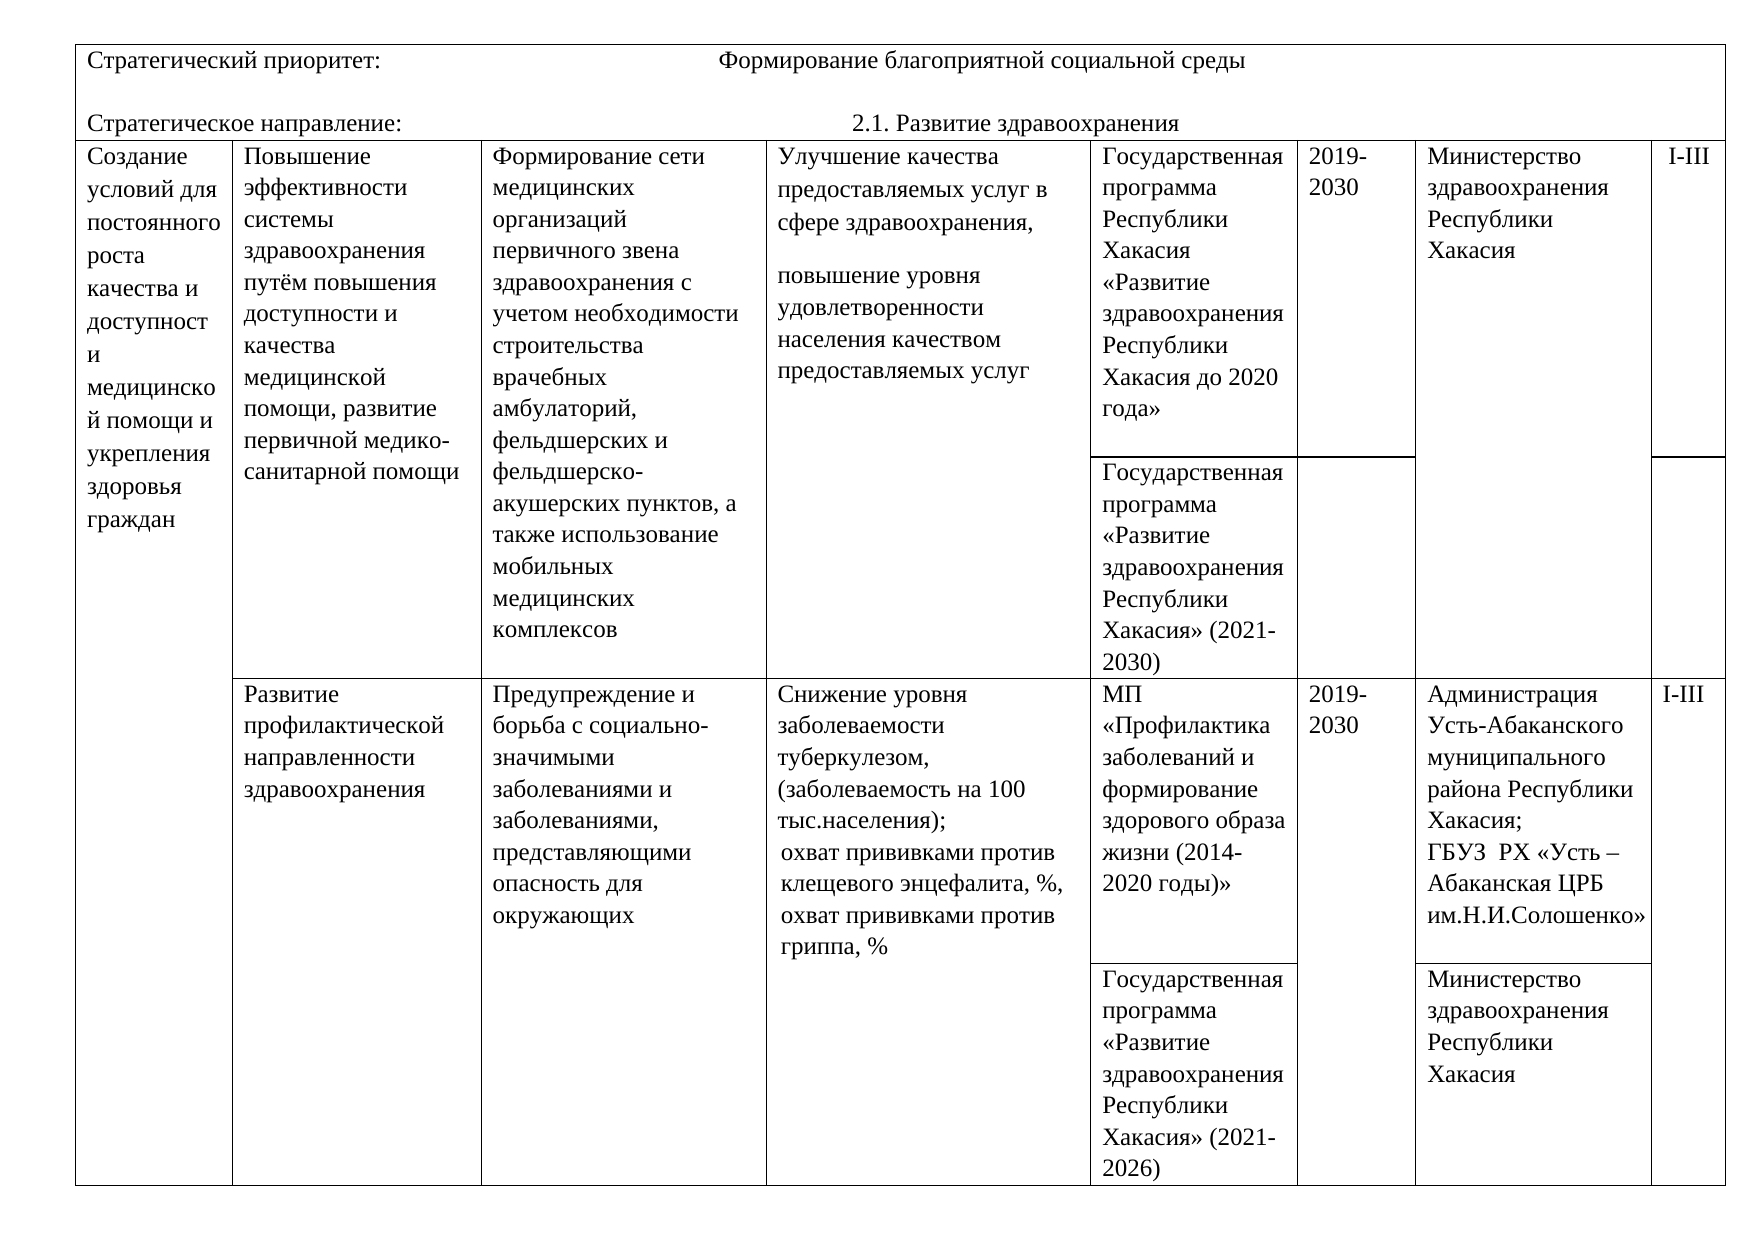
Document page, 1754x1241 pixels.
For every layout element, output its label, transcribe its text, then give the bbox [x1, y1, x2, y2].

table_cell Повышение эффективности системы здравоохранения путём повышения доступности и качества медицинской помощи, развитие первичной медико-санитарной помощи [233, 141, 481, 678]
table_cell Министерство здравоохранения Республики Хакасия [1416, 964, 1651, 1184]
table_cell Министерство здравоохранения Республики Хакасия [1416, 141, 1651, 678]
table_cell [1091, 679, 1297, 963]
table_cell Снижение уровня заболеваемости туберкулезом, (заболеваемость на 100 тыс.населения); охват прививками против клещевого энцефалита, %, охват прививками против гриппа, % [767, 679, 1090, 1184]
table_cell I-III [1652, 679, 1725, 1184]
table_cell Государственная программа «Развитие здравоохранения Республики Хакасия» (2021-2026) [1091, 964, 1297, 1184]
table_cell I-III [1652, 141, 1725, 456]
table_cell Администрация Усть-Абаканского муниципального района Республики Хакасия; ГБУЗ РХ «Усть – Абаканская ЦРБ им.Н.И.Солошенко» [1416, 679, 1651, 963]
table_cell Развитие профилактической направленности здравоохранения [233, 679, 481, 1184]
table_cell [1652, 458, 1725, 678]
table_cell Государственная программа «Развитие здравоохранения Республики Хакасия» (2021-2030) [1091, 458, 1297, 678]
table_cell [1298, 458, 1415, 678]
table_cell Стратегический приоритет: Формирование благоприятной социальной среды Стратегическое направление: 2.1. Развитие здравоохранения [76, 45, 1725, 140]
table_cell Предупреждение и борьба с социально-значимыми заболеваниями и заболеваниями, представляющими опасность для окружающих [482, 679, 766, 1184]
table_cell Государственная программа Республики Хакасия «Развитие здравоохранения Республики Хакасия до 2020 года» [1091, 141, 1297, 456]
table_cell Формирование сети медицинских организаций первичного звена здравоохранения с учетом необходимости строительства врачебных амбулаторий, фельдшерских и фельдшерско-акушерских пунктов, а также использование мобильных медицинских комплексов [482, 141, 766, 678]
table_cell 2019-2030 [1298, 679, 1415, 1184]
table_cell Улучшение качества предоставляемых услуг в сфере здравоохранения, повышение уровня удовлетворенности населения качеством предоставляемых услуг [767, 141, 1090, 678]
table_cell 2019-2030 [1298, 141, 1415, 456]
table_cell Создание условий для постоянного роста качества и доступности медицинской помощи и укрепления здоровья граждан [76, 141, 232, 1184]
